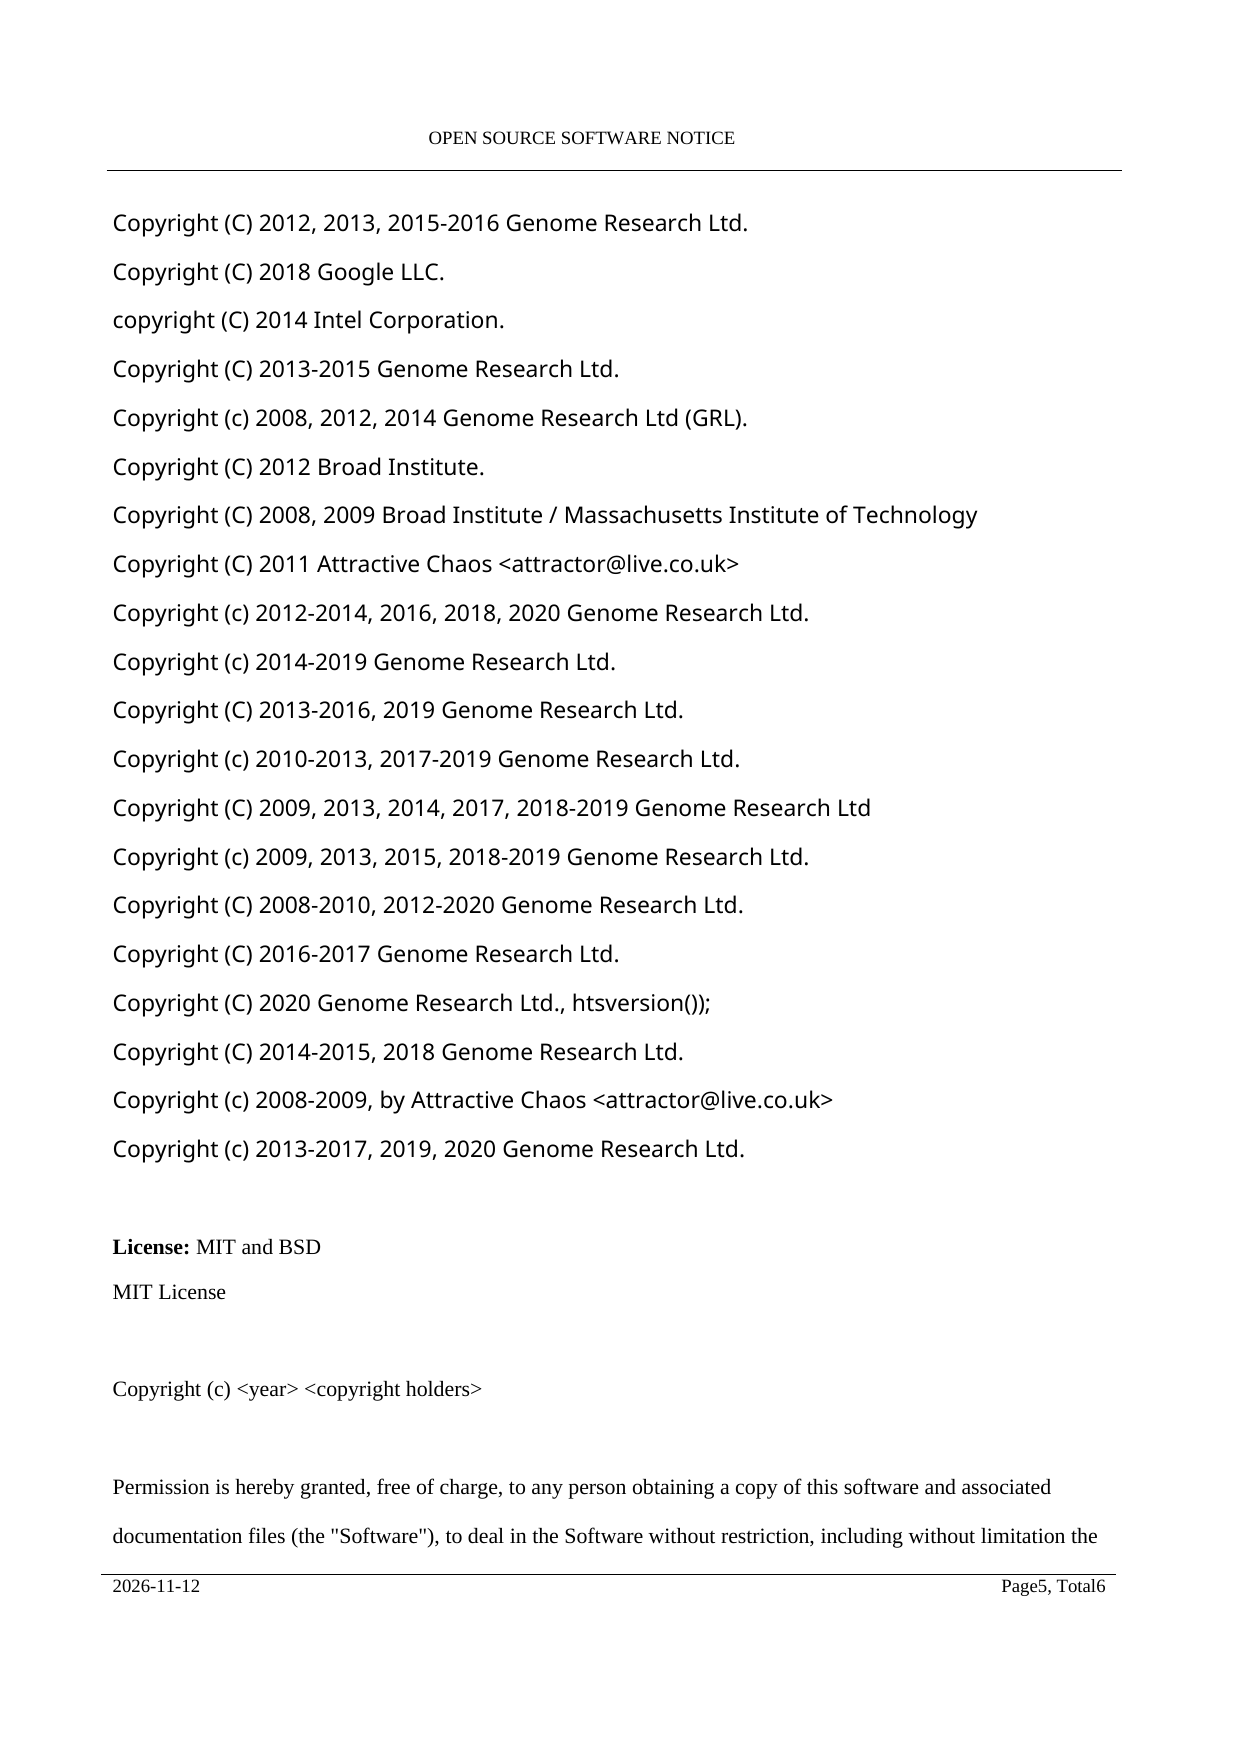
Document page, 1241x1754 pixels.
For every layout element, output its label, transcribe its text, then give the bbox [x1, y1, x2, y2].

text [112, 206, 1128, 1214]
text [112, 1275, 1128, 1551]
text License: MIT and BSD [112, 1230, 1128, 1263]
